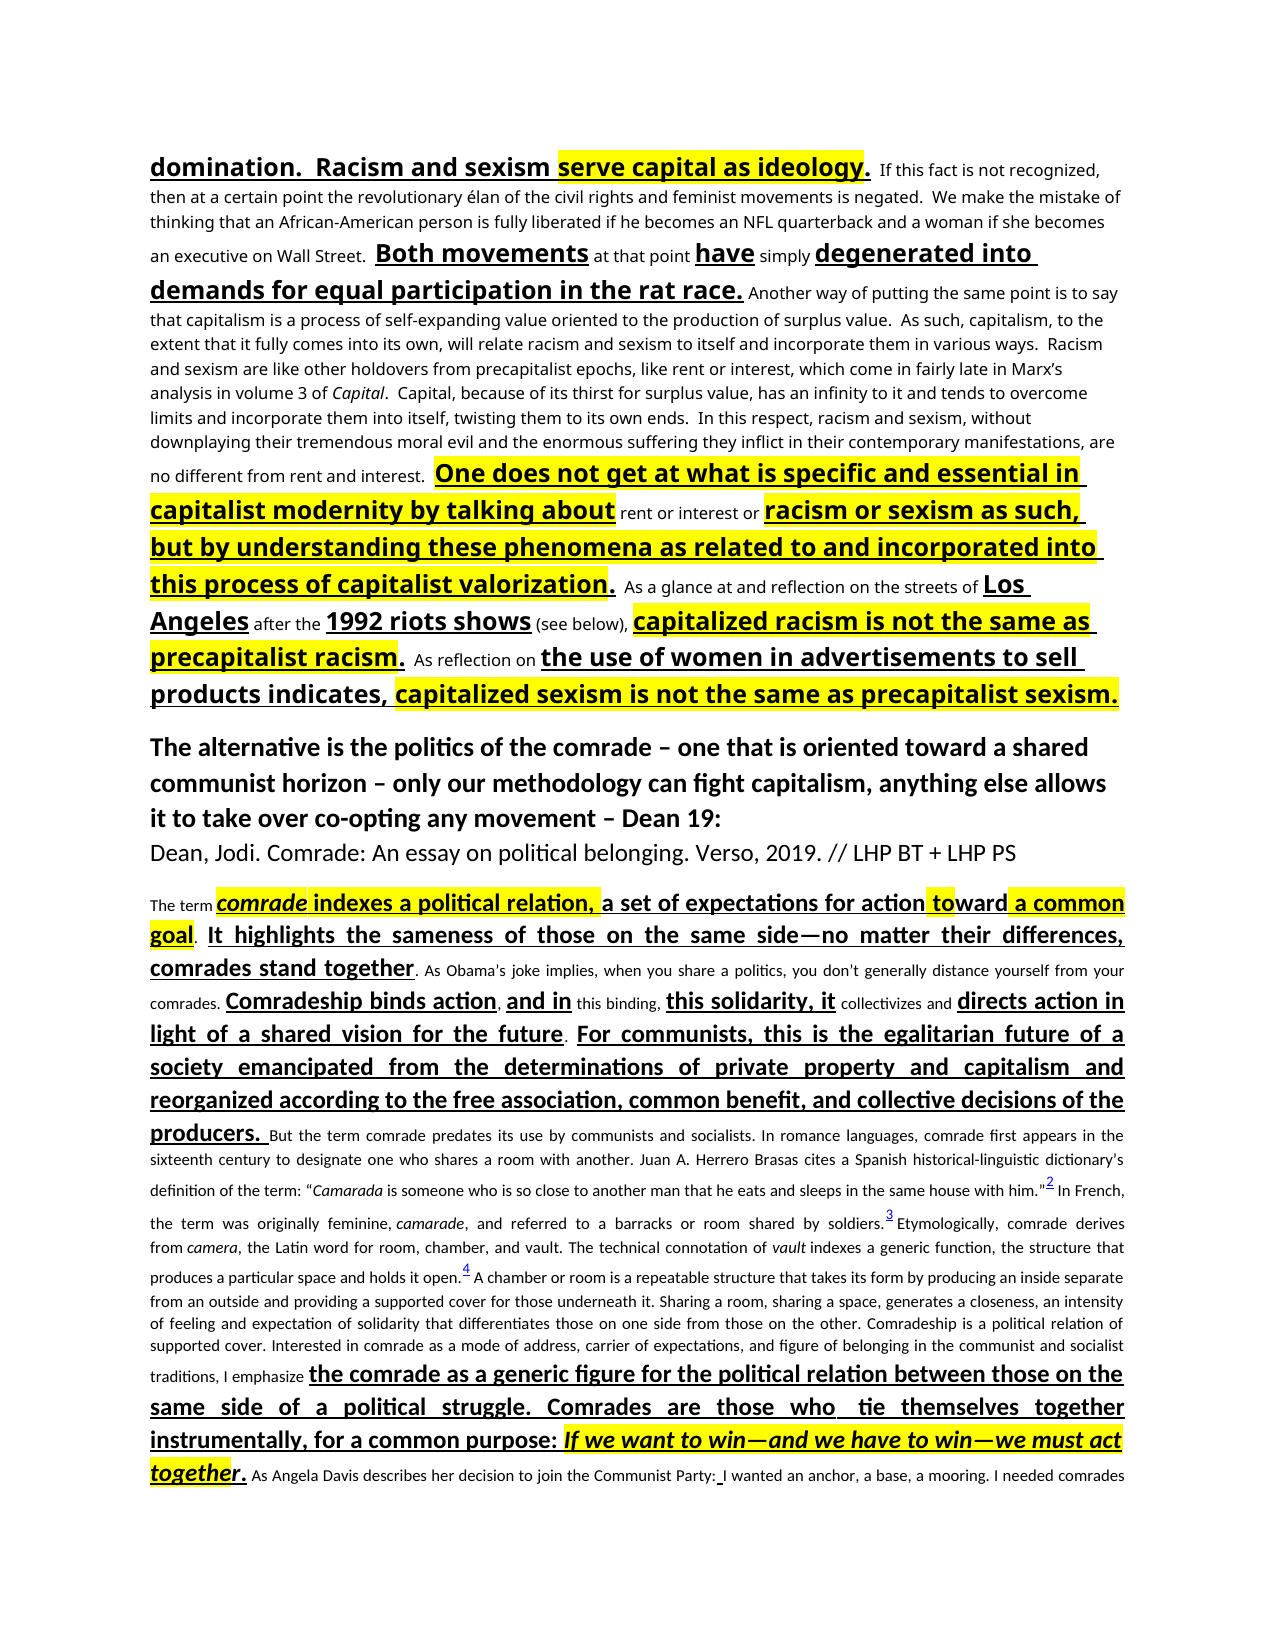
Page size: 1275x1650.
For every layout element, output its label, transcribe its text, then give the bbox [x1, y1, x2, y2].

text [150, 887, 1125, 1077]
subtitle The alternative is the politics of the comrade – one that is oriented toward a shared communist horizon – only our methodology can fight capitalism, anything else allows it to take over co-opting any movement – Dean 19: [150, 730, 1125, 834]
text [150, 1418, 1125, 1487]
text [150, 150, 1125, 711]
text Dean, Jodi. Comrade: An essay on political belonging. Verso, 2019. // LHP BT + LHP PS [150, 837, 1125, 868]
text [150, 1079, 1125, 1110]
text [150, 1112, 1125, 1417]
